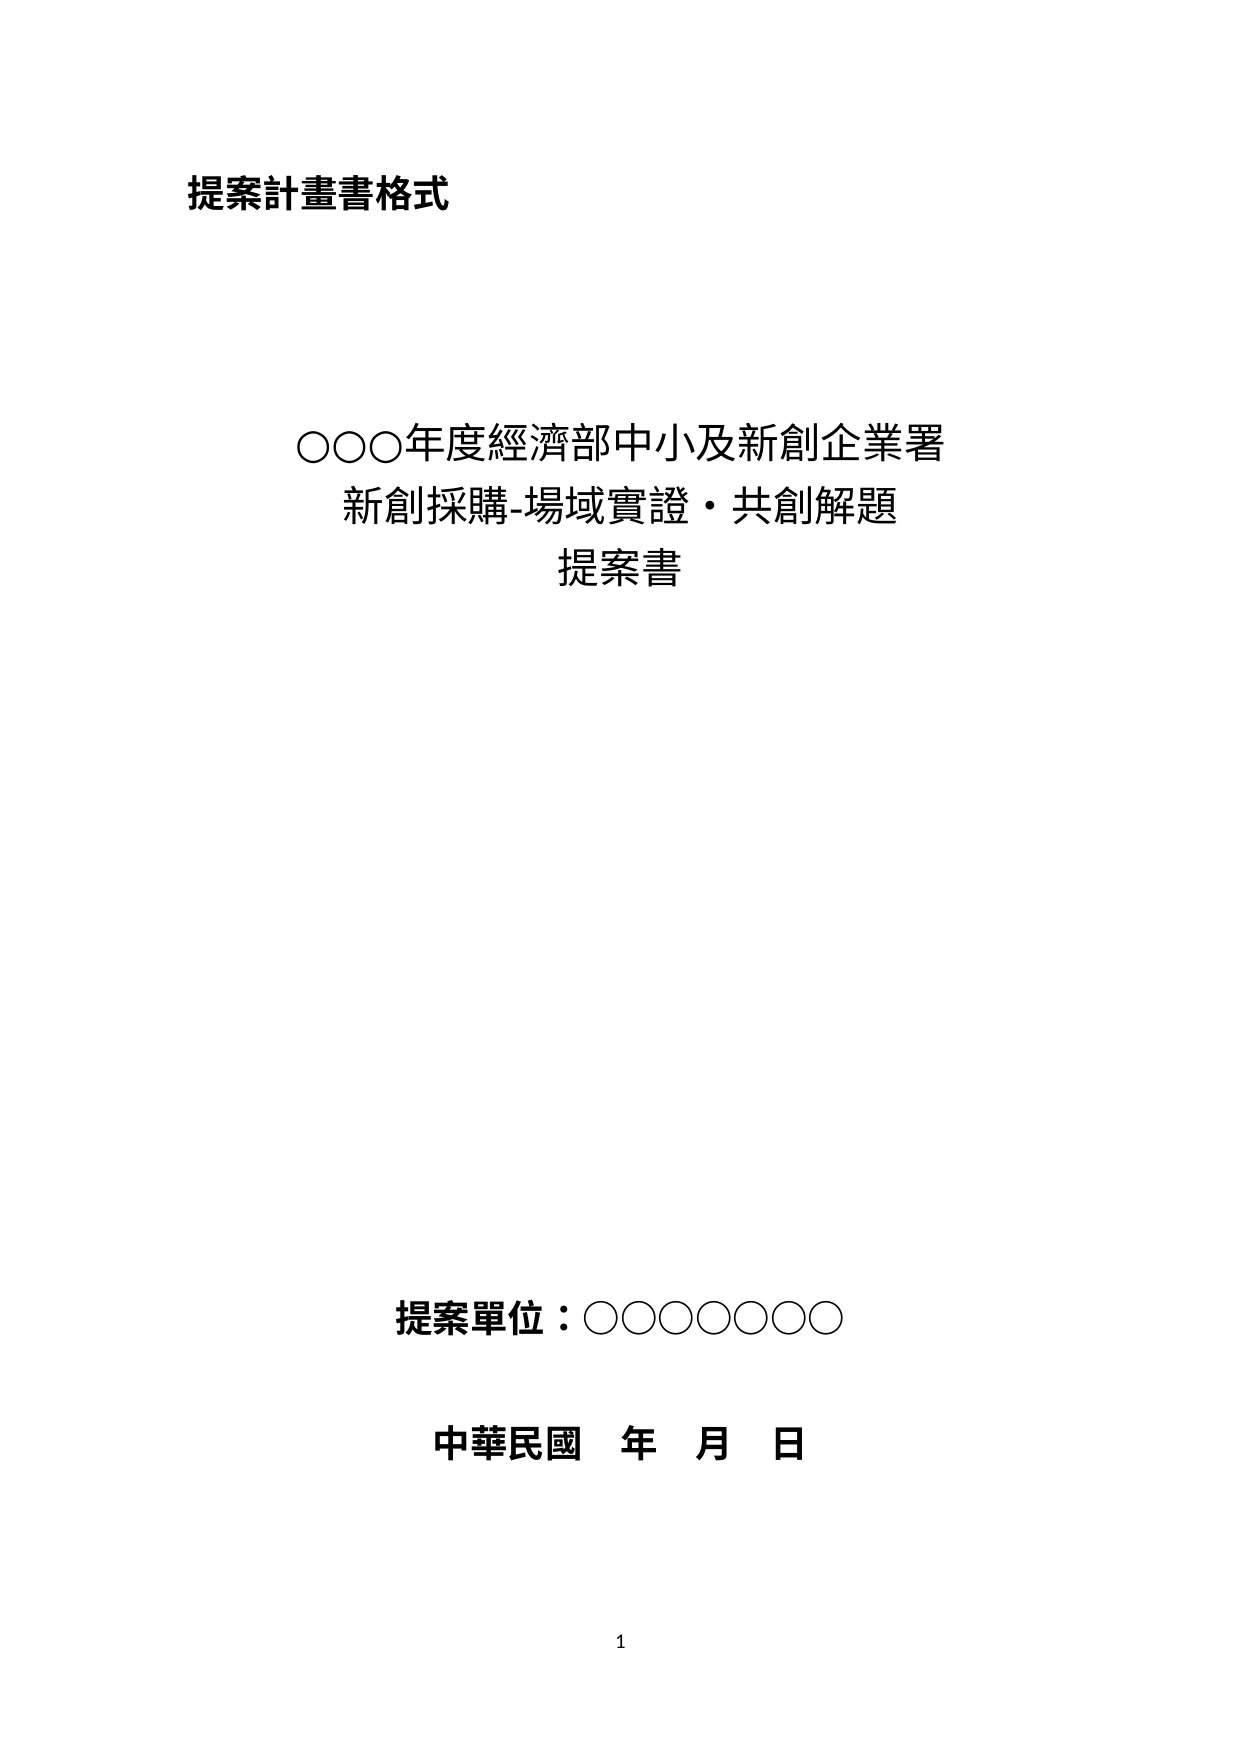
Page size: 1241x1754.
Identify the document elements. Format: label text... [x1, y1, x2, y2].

text 新創採購-場域實證‧共創解題 [187, 472, 1053, 534]
list 提案計畫書格式 [187, 159, 1053, 222]
text 提案書 [187, 534, 1053, 597]
text 中華民國 年 月 日 [187, 1409, 1053, 1472]
text 提案單位：○○○○○○○ [187, 1284, 1053, 1347]
text ○○○年度經濟部中小及新創企業署 [187, 409, 1053, 472]
